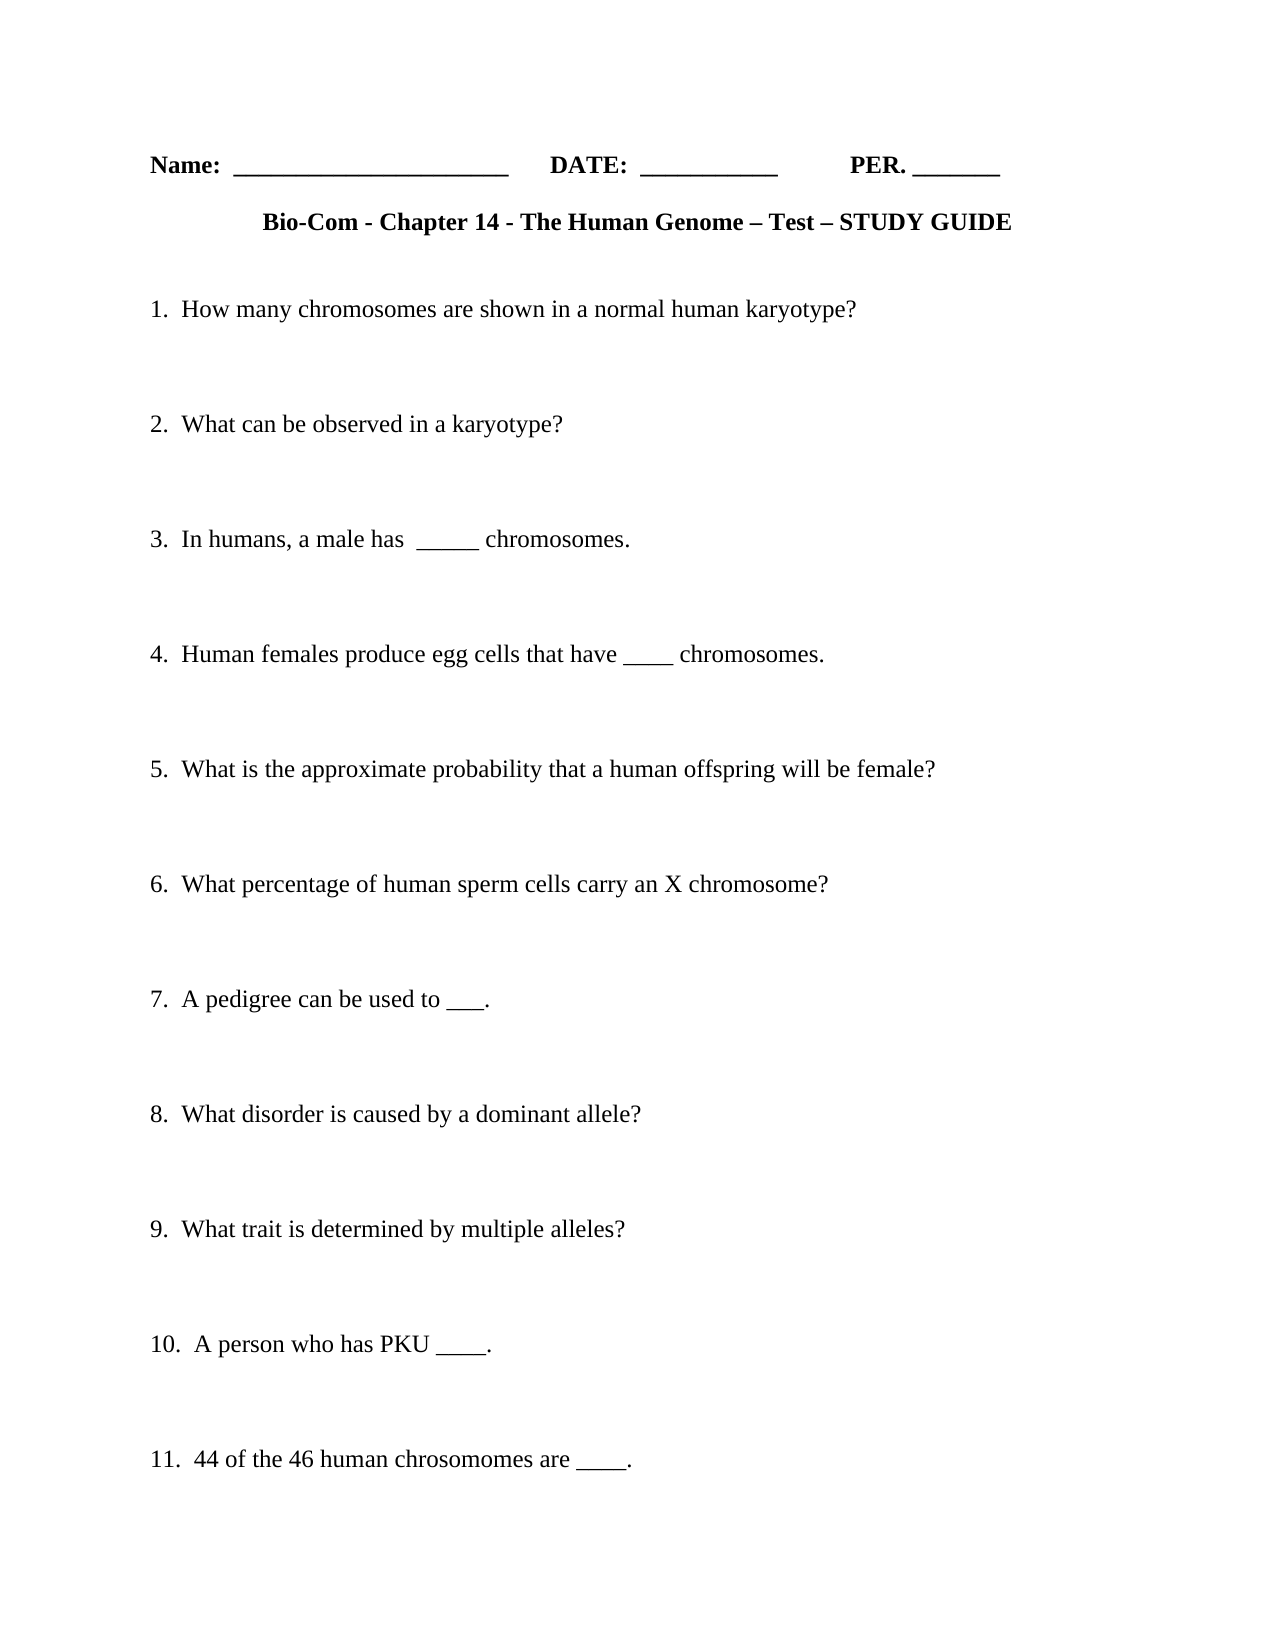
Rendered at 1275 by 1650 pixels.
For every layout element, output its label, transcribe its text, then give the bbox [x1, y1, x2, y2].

text Name: ______________________ DATE: ___________ PER. _______ [150, 150, 1125, 179]
text 11. 44 of the 46 human chrosomomes are ____. [150, 1444, 1125, 1472]
text 7. A pedigree can be used to ___. [150, 984, 1125, 1012]
text 6. What percentage of human sperm cells carry an X chromosome? [150, 869, 1125, 897]
text 8. What disorder is caused by a dominant allele? [150, 1099, 1125, 1127]
text 3. In humans, a male has _____ chromosomes. [150, 524, 1125, 552]
text 4. Human females produce egg cells that have ____ chromosomes. [150, 639, 1125, 667]
text Bio-Com - Chapter 14 - The Human Genome – Test – STUDY GUIDE [150, 207, 1125, 236]
text 2. What can be observed in a karyotype? [150, 409, 1125, 437]
text 1. How many chromosomes are shown in a normal human karyotype? [150, 294, 1125, 322]
text 9. What trait is determined by multiple alleles? [150, 1214, 1125, 1242]
text 5. What is the approximate probability that a human offspring will be female? [150, 754, 1125, 782]
text 10. A person who has PKU ____. [150, 1329, 1125, 1357]
